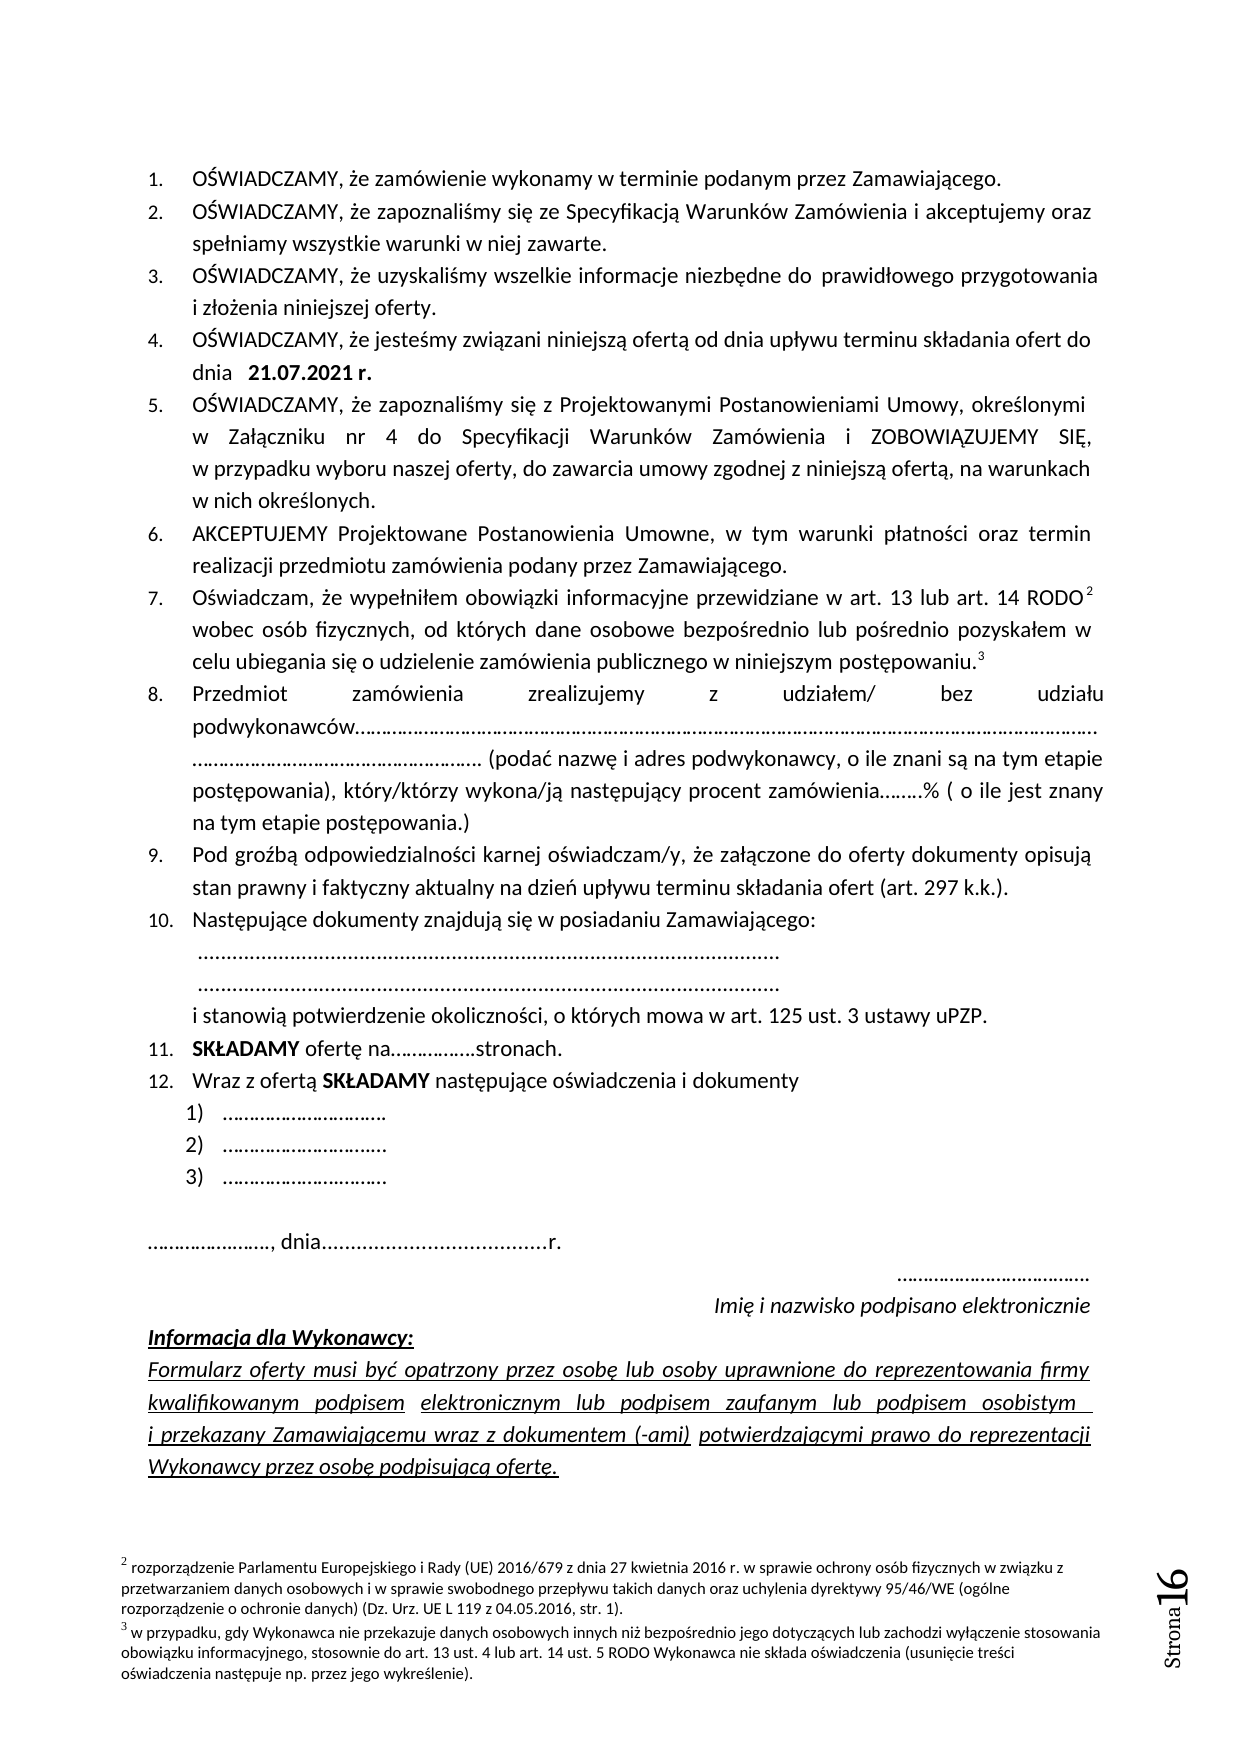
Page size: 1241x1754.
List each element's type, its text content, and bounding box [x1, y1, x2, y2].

list i stanowią potwierdzenie okoliczności, o których mowa w art. 125 ust. 3 ustawy uPZP. [192, 1001, 1093, 1029]
list ..................................................................................................... [192, 969, 1093, 997]
list …………………………. [185, 1098, 1105, 1126]
text Informacja dla Wykonawcy: [148, 1323, 1105, 1351]
list AKCEPTUJEMY Projektowane Postanowienia Umowne, w tym warunki płatności oraz termin realizacji przedmiotu zamówienia podany przez Zamawiającego. [148, 519, 1093, 579]
list Następujące dokumenty znajdują się w posiadaniu Zamawiającego: [148, 905, 1093, 933]
list ………………….……… [185, 1162, 1105, 1190]
text …………….……., dnia r. [148, 1227, 1105, 1255]
list OŚWIADCZAMY, że zapoznaliśmy się ze Specyfikacją Warunków Zamówienia i akceptujemy oraz spełniamy wszystkie warunki w niej zawarte. [148, 197, 1092, 257]
list Wraz z ofertą SKŁADAMY następujące oświadczenia i dokumenty [148, 1066, 1105, 1094]
list OŚWIADCZAMY, że jesteśmy związani niniejszą ofertą od dnia upływu terminu składania ofert do dnia 21.07.2021 r. [148, 326, 1093, 386]
list OŚWIADCZAMY, że zamówienie wykonamy w terminie podanym przez Zamawiającego. [148, 164, 1105, 193]
text Formularz oferty musi być opatrzony przez osobę lub osoby uprawnione do reprezentowania firmy kwalifikowanym podpisem elektronicznym lub podpisem zaufanym lub podpisem osobistym i przekazany Zamawiającemu wraz z dokumentem (-ami) potwierdzającymi prawo do reprezentacji Wykonawcy przez osobę podpisującą ofertę. [148, 1356, 1093, 1480]
list OŚWIADCZAMY, że uzyskaliśmy wszelkie informacje niezbędne do prawidłowego przygotowania i złożenia niniejszej oferty. [148, 261, 1105, 321]
list ……………………….… [185, 1130, 1105, 1158]
list Przedmiot zamówienia zrealizujemy z udziałem/ bez udziału podwykonawców……………………………………………………………………………………………………………………………………………………………………………. (podać nazwę i adres podwykonawcy, o ile znani są na tym etapie postępowania), który/którzy wykona/ją następujący procent zamówienia……..% ( o ile jest znany na tym etapie postępowania.) [148, 679, 1105, 836]
text Imię i nazwisko podpisano elektronicznie [332, 1291, 1093, 1319]
text ………………………………. [121, 1259, 1093, 1287]
list Pod groźbą odpowiedzialności karnej oświadczam/y, że załączone do oferty dokumenty opisują stan prawny i faktyczny aktualny na dzień upływu terminu składania ofert (art. 297 k.k.). [148, 841, 1093, 901]
list OŚWIADCZAMY, że zapoznaliśmy się z Projektowanymi Postanowieniami Umowy, określonymi w Załączniku nr 4 do Specyfikacji Warunków Zamówienia i ZOBOWIĄZUJEMY SIĘ, w przypadku wyboru naszej oferty, do zawarcia umowy zgodnej z niniejszą ofertą, na warunkach w nich określonych. [148, 390, 1093, 514]
list Oświadczam, że wypełniłem obowiązki informacyjne przewidziane w art. 13 lub art. 14 RODO wobec osób fizycznych, od których dane osobowe bezpośrednio lub pośrednio pozyskałem w celu ubiegania się o udzielenie zamówienia publicznego w niniejszym postępowaniu. [148, 583, 1093, 675]
list ..................................................................................................... [192, 937, 1093, 965]
list SKŁADAMY ofertę na…………….stronach. [148, 1034, 1105, 1062]
